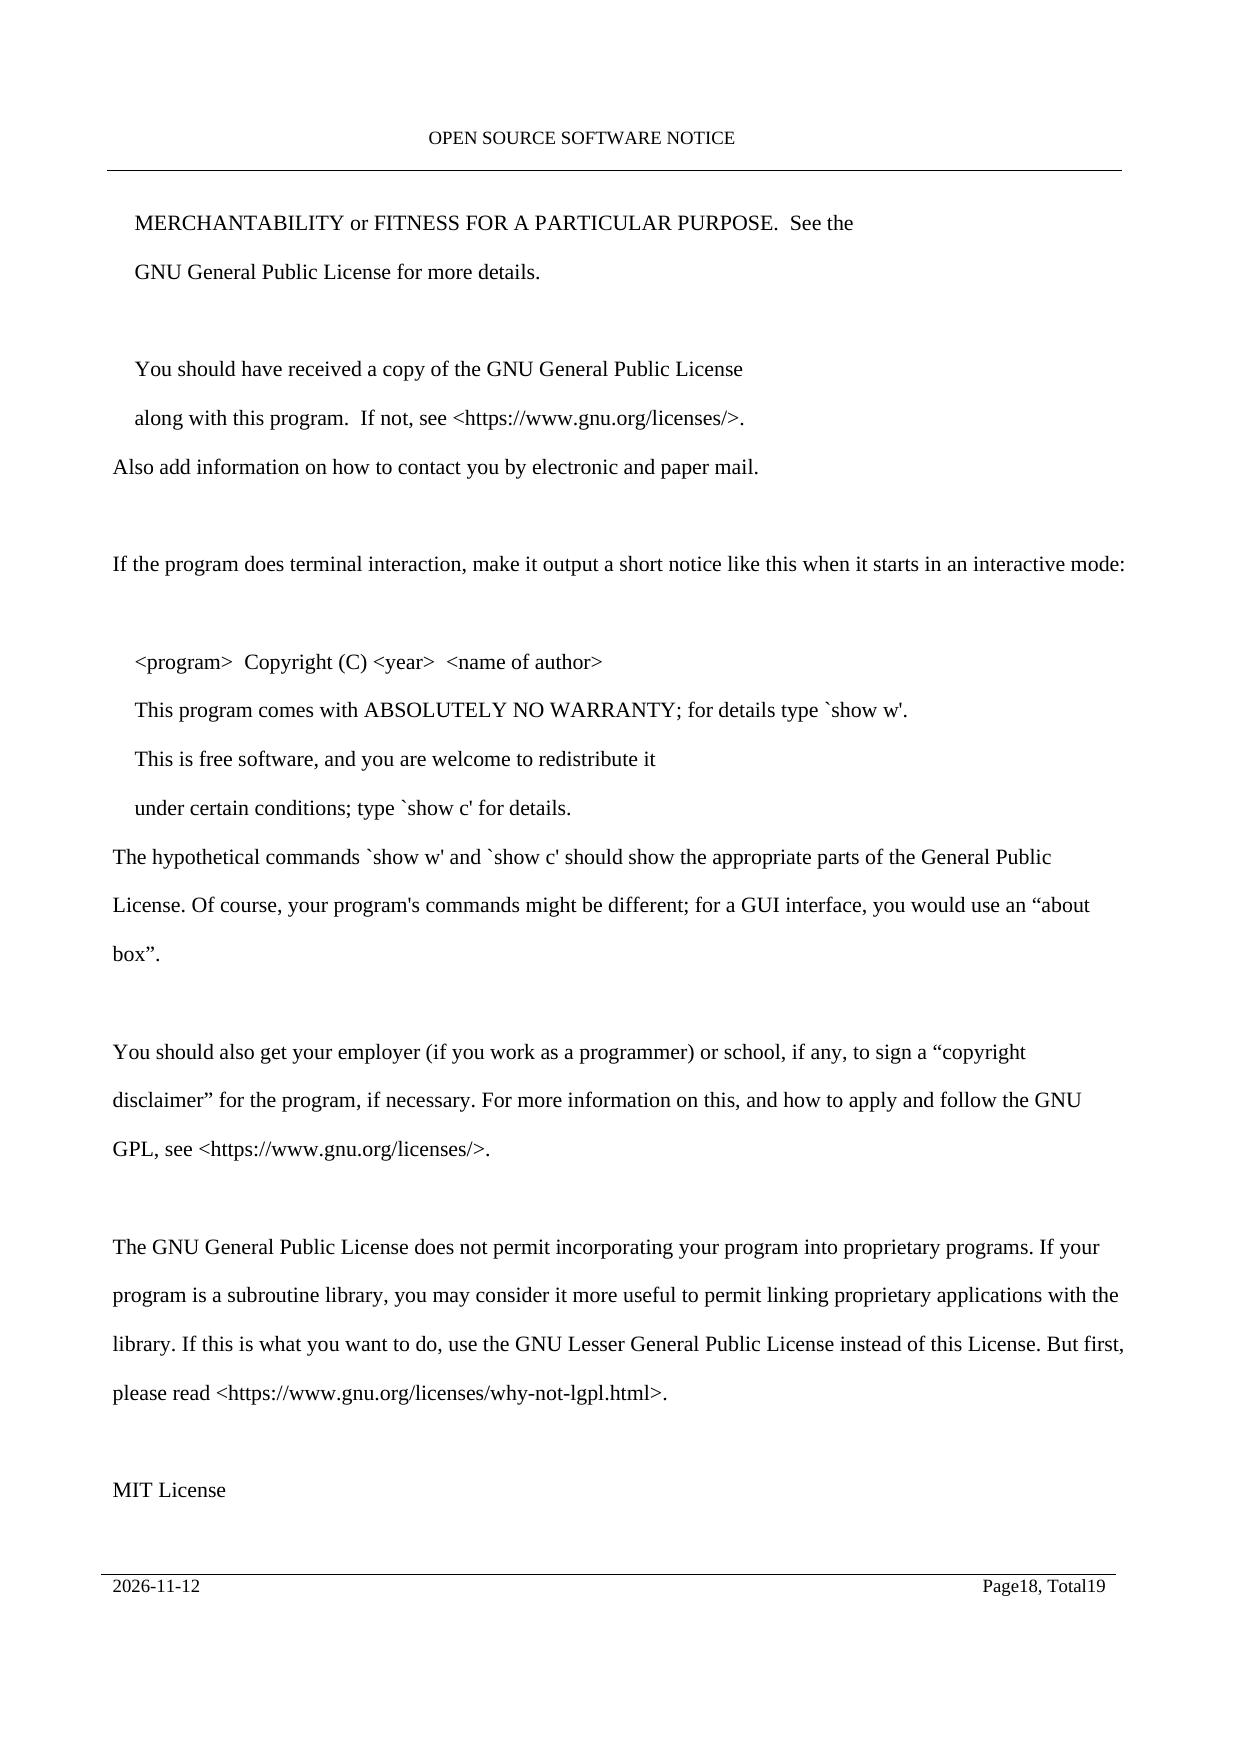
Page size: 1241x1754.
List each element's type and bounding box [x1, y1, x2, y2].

text [112, 206, 1128, 1506]
